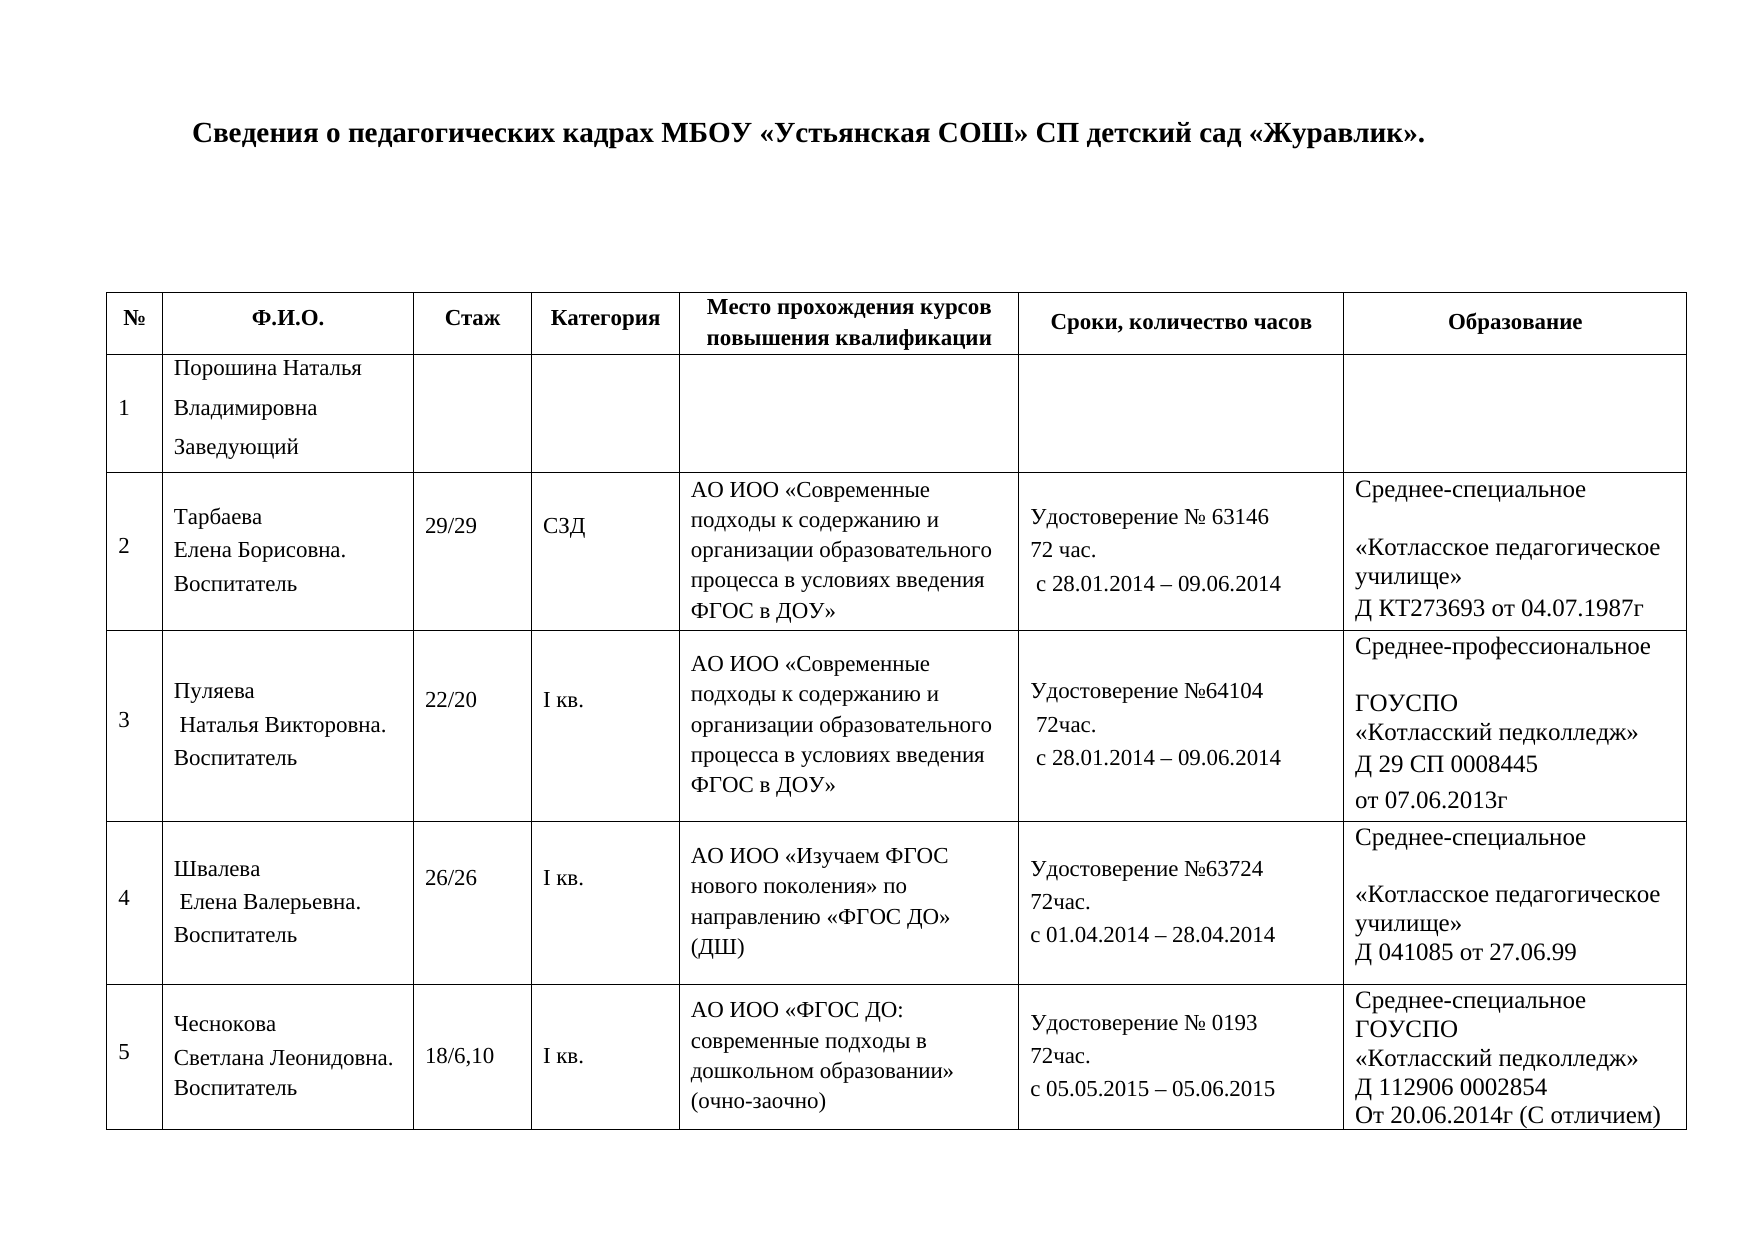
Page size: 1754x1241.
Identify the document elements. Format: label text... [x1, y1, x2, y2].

table_cell Среднее-профессиональное ГОУСПО «Котласский педколледж» Д 29 СП 0008445 от 07.06.2013г [1344, 631, 1686, 821]
table_cell Удостоверение №63724 72час. с 01.04.2014 – 28.04.2014 [1019, 822, 1343, 984]
table_cell І кв. [532, 822, 679, 984]
table_cell Удостоверение №64104 72час. с 28.01.2014 – 09.06.2014 [1019, 631, 1343, 821]
table_header № [107, 293, 162, 353]
table_cell [1344, 355, 1686, 472]
table_cell Порошина Наталья Владимировна Заведующий [163, 355, 413, 472]
table_cell Среднее-специальное «Котласское педагогическое училище» Д 041085 от 27.06.99 [1344, 822, 1686, 984]
table_cell [532, 355, 679, 472]
table_cell Удостоверение № 63146 72 час. с 28.01.2014 – 09.06.2014 [1019, 473, 1343, 630]
table_cell 1 [107, 355, 162, 472]
table_cell [680, 355, 1018, 472]
table_cell Среднее-специальное ГОУСПО «Котласский педколледж» Д 112906 0002854 От 20.06.2014г (С отличием) [1344, 985, 1686, 1129]
table_cell 18/6,10 [414, 985, 531, 1129]
table_cell [1019, 355, 1343, 472]
table_cell Удостоверение № 0193 72час. с 05.05.2015 – 05.06.2015 [1019, 985, 1343, 1129]
table_cell [414, 355, 531, 472]
table_header Образование [1344, 293, 1686, 353]
table_cell АО ИОО «Изучаем ФГОС нового поколения» по направлению «ФГОС ДО» (ДШ) [680, 822, 1018, 984]
table_cell Тарбаева Елена Борисовна. Воспитатель [163, 473, 413, 630]
table_cell 3 [107, 631, 162, 821]
table_cell АО ИОО «Современные подходы к содержанию и организации образовательного процесса в условиях введения ФГОС в ДОУ» [680, 631, 1018, 821]
table_header Стаж [414, 293, 531, 353]
table_header Категория [532, 293, 679, 353]
table_cell 2 [107, 473, 162, 630]
table_cell АО ИОО «ФГОС ДО: современные подходы в дошкольном образовании» (очно-заочно) [680, 985, 1018, 1129]
table_cell І кв. [532, 631, 679, 821]
table_cell І кв. [532, 985, 679, 1129]
table_cell Пуляева Наталья Викторовна. Воспитатель [163, 631, 413, 821]
table_cell 4 [107, 822, 162, 984]
table_cell 22/20 [414, 631, 531, 821]
table_header Ф.И.О. [163, 293, 413, 353]
table_cell Швалева Елена Валерьевна. Воспитатель [163, 822, 413, 984]
table_cell АО ИОО «Современные подходы к содержанию и организации образовательного процесса в условиях введения ФГОС в ДОУ» [680, 473, 1018, 630]
table_cell СЗД [532, 473, 679, 630]
table_cell 26/26 [414, 822, 531, 984]
text Сведения о педагогических кадрах МБОУ «Устьянская СОШ» СП детский сад «Журавлик». [118, 115, 1636, 148]
table_cell 29/29 [414, 473, 531, 630]
table_cell 5 [107, 985, 162, 1129]
table_header Сроки, количество часов [1019, 293, 1343, 353]
table_cell Среднее-специальное «Котласское педагогическое училище» Д КТ273693 от 04.07.1987г [1344, 473, 1686, 630]
table_cell Чеснокова Светлана Леонидовна. Воспитатель [163, 985, 413, 1129]
table_header Место прохождения курсов повышения квалификации [680, 293, 1018, 353]
